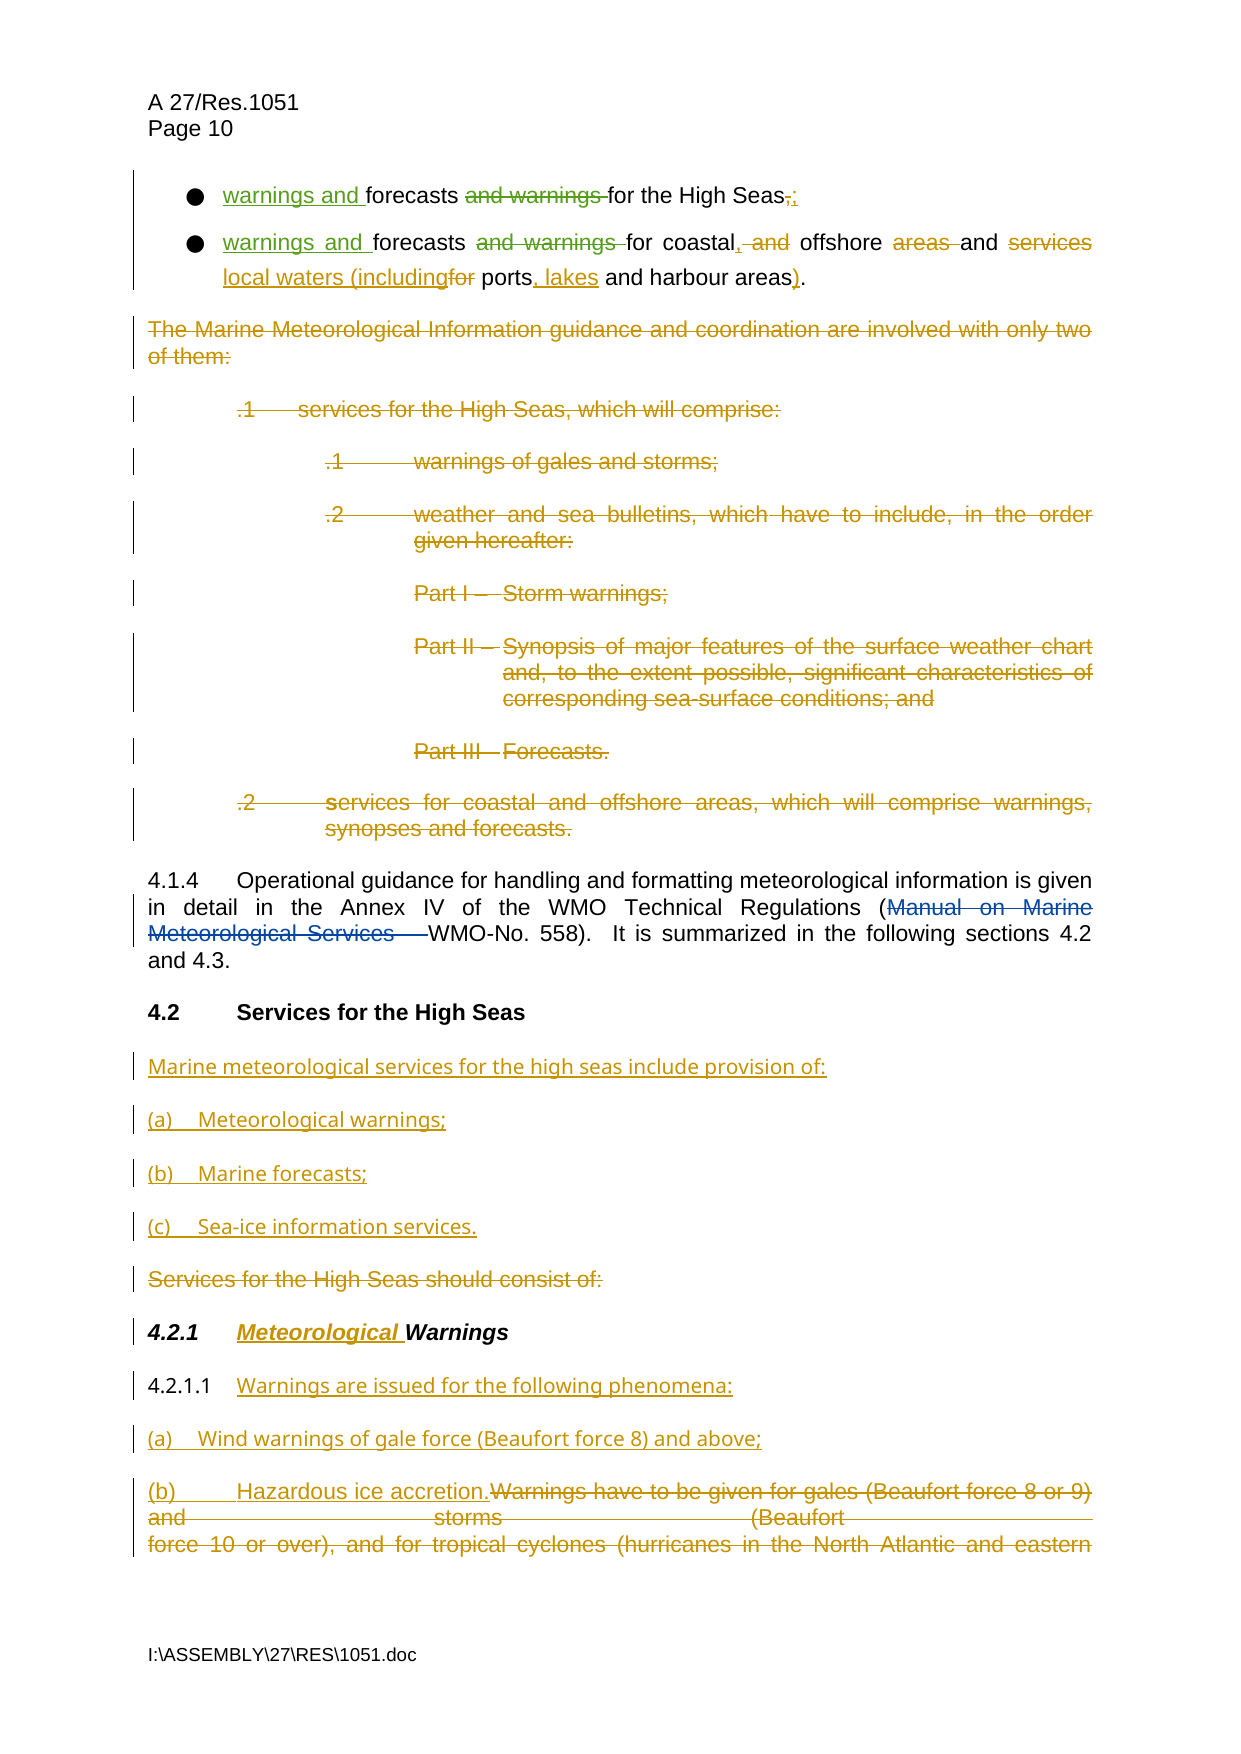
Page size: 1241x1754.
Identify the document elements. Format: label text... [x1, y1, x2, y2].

text 4.2.1 Warnings [148, 1318, 1092, 1345]
text 4.2 Services for the High Seas [148, 999, 1092, 1026]
text 4.2.1.1 [148, 1371, 1092, 1399]
list forecasts for the High Seas [185, 170, 1092, 217]
text 4.1.4 Operational guidance for handling and formatting meteorological information is given in detail in the Annex IV of the WMO Technical Regulations (WMO-No. 558). It is summarized in the following sections 4.2 and 4.3. [148, 867, 1092, 973]
list forecasts for coastal offshore and ports and harbour areas. [185, 217, 1092, 290]
